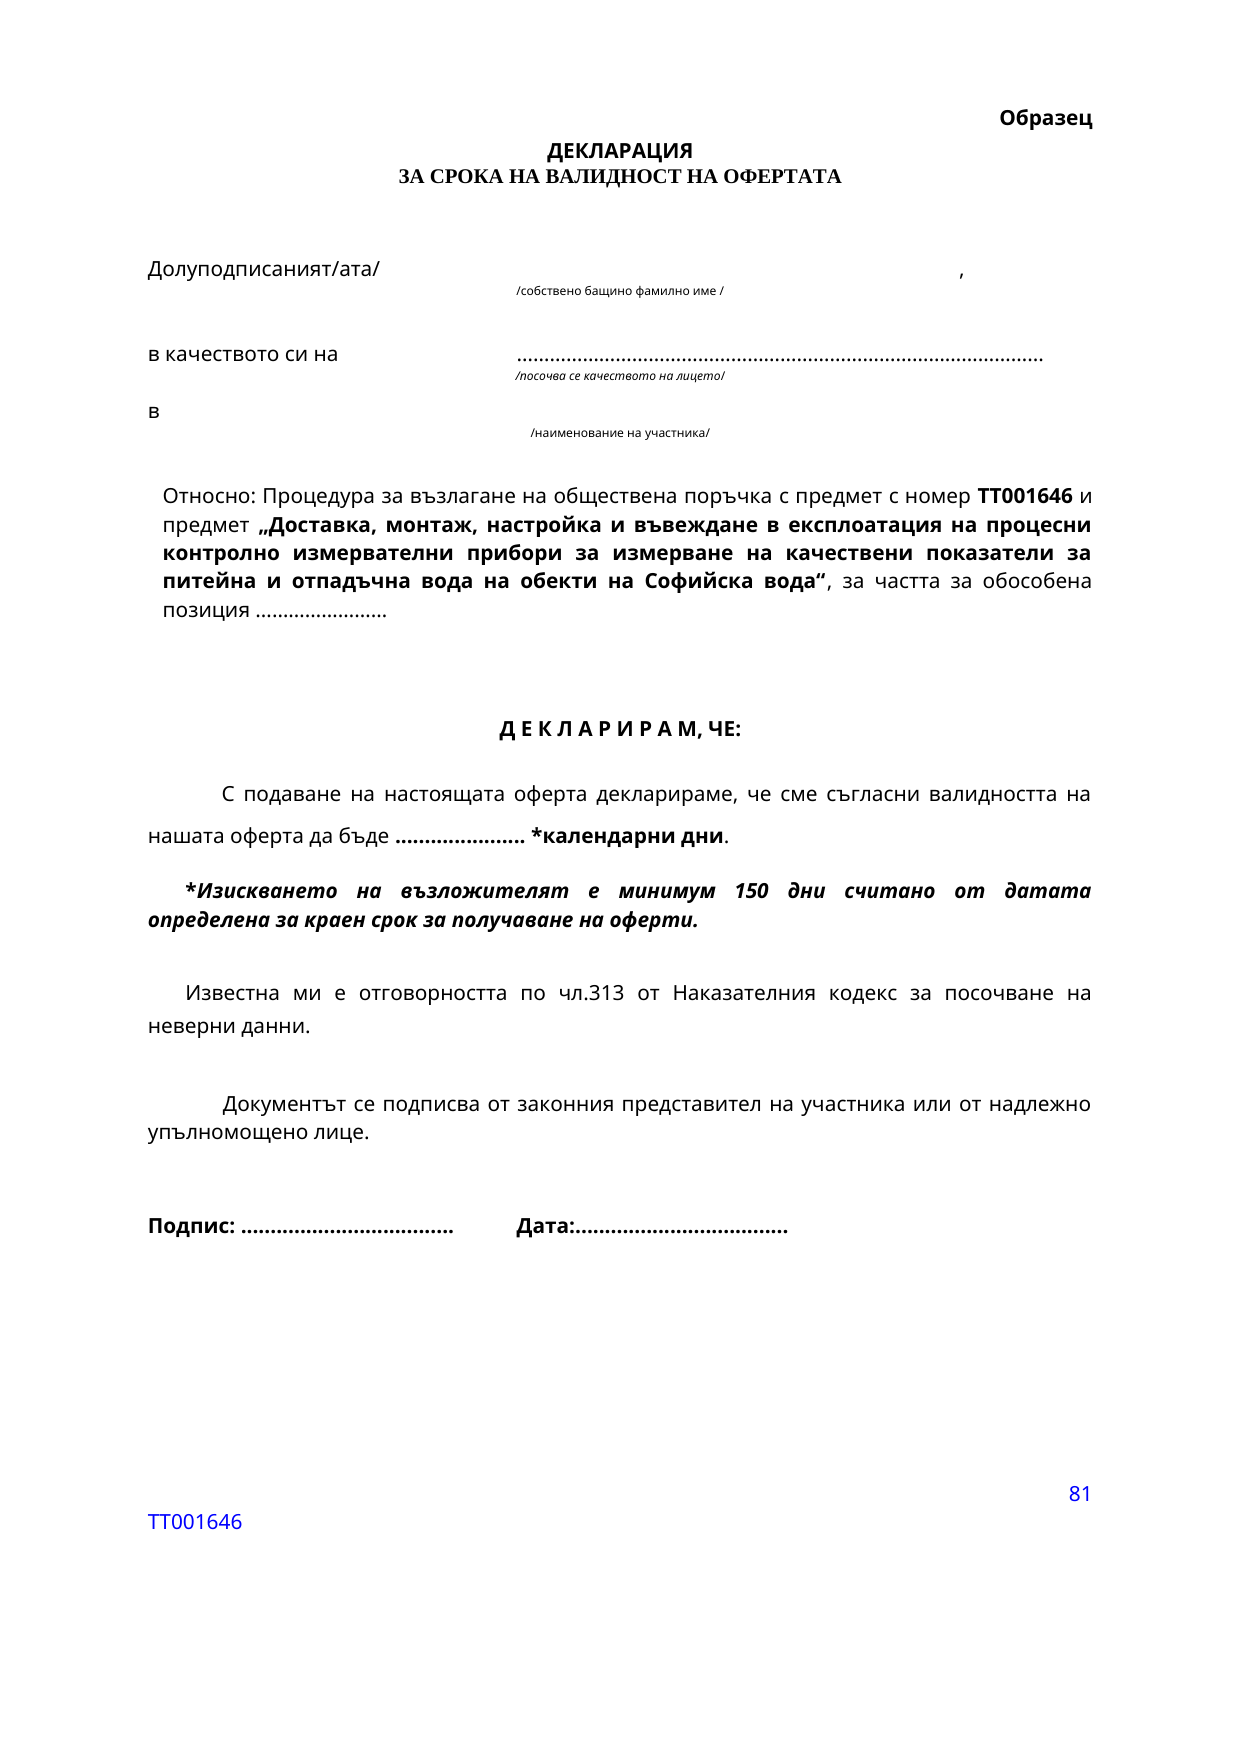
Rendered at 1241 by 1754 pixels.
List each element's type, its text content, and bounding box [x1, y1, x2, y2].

text С подаване на настоящата оферта декларираме, че сме съгласни валидността на нашата оферта да бъде ...................... *календарни дни. [148, 779, 1092, 850]
text ДЕКЛАРАЦИЯ [148, 136, 1092, 164]
text /наименование на участника/ [148, 424, 1092, 453]
text Относно: Процедура за възлагане на обществена поръчка с предмет с номер ТТ001646 и предмет „Доставка, монтаж, настройка и въвеждане в експлоатация на процесни контролно измервателни прибори за измерване на качествени показатели за питейна и отпадъчна вода на обекти на Софийска вода“, за частта за обособена позиция …………………… [162, 481, 1092, 623]
text Известна ми е отговорността по чл.313 от Наказателния кодекс за посочване на неверни данни. [148, 978, 1092, 1039]
text в качеството си на …………………………………………………………………………………... [148, 339, 1092, 367]
text /посочва се качеството на лицето/ [148, 367, 1092, 396]
text Образец [148, 103, 1092, 132]
text /собствено бащино фамилно име / [148, 282, 1092, 311]
text Документът се подписва от законния представител на участника или от надлежно упълномощено лице. [148, 1089, 1092, 1146]
text в [148, 396, 1092, 424]
text Подпис: .................................... Дата:.................................... [148, 1212, 1092, 1240]
text Долуподписаният/ата/ , [148, 254, 1092, 282]
text *Изискването на възложителят е минимум 150 дни считано от датата определена за краен срок за получаване на оферти. [148, 877, 1092, 933]
text ЗА СРОКА НА ВАЛИДНОСТ НА ОФЕРТАТА [148, 164, 1092, 188]
text Д Е К Л А Р И Р А М, ЧЕ: [148, 714, 1092, 742]
